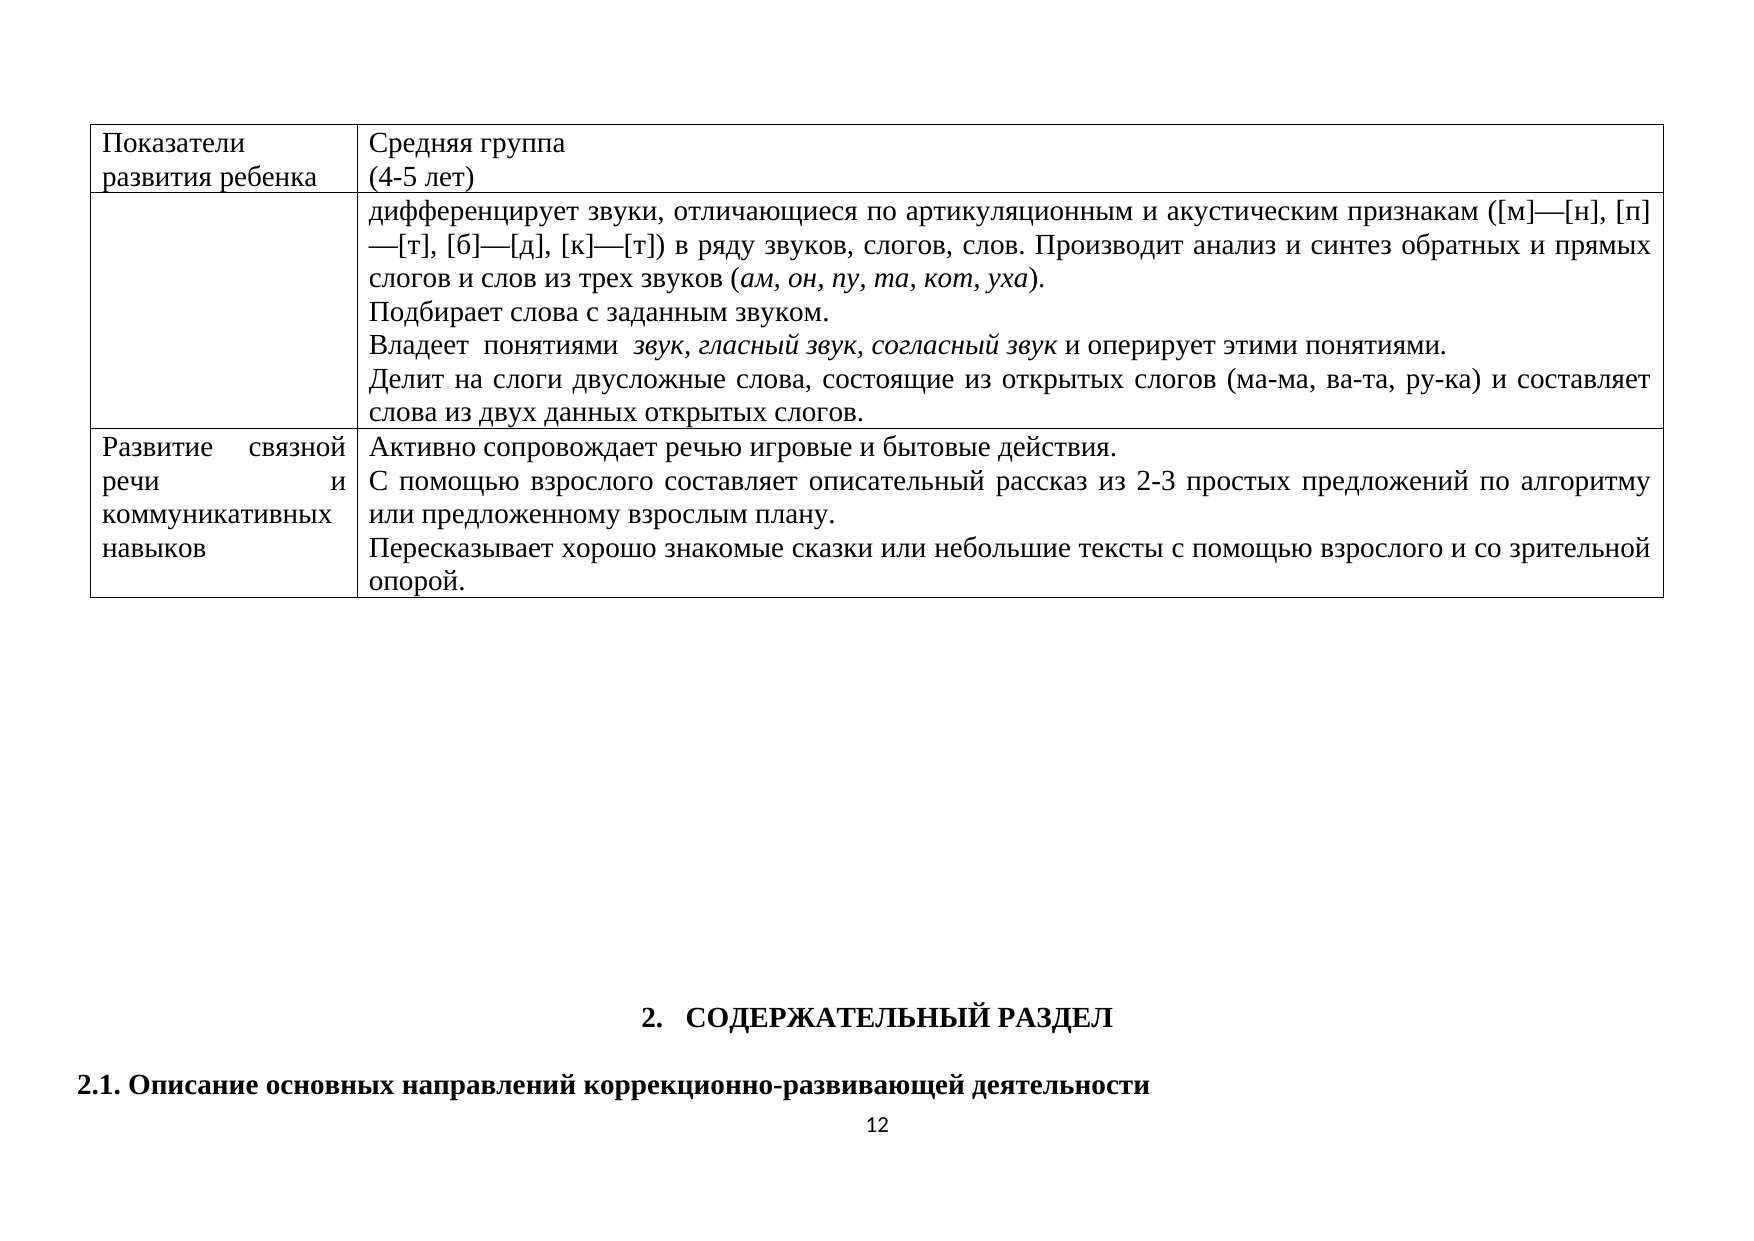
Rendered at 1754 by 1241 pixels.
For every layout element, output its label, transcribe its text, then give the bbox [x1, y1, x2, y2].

table_cell Развитие связной речи и коммуникативных навыков [91, 429, 357, 597]
table_cell Активно сопровождает речью игровые и бытовые действия. С помощью взрослого составляет описательный рассказ из 2-3 простых предложений по алгоритму или предложенному взрослым плану. Пересказывает хорошо знакомые сказки или небольшие тексты с помощью взрослого и со зрительной опорой. [358, 429, 1663, 597]
table_header Показатели развития ребенка [91, 125, 357, 192]
table_header Средняя группа (4-5 лет) [358, 125, 1663, 192]
text 2. СОДЕРЖАТЕЛЬНЫЙ РАЗДЕЛ [77, 1000, 1677, 1034]
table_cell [91, 193, 357, 428]
text 2.1. Описание основных направлений коррекционно-развивающей деятельности [77, 1067, 1677, 1101]
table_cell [358, 193, 1663, 428]
